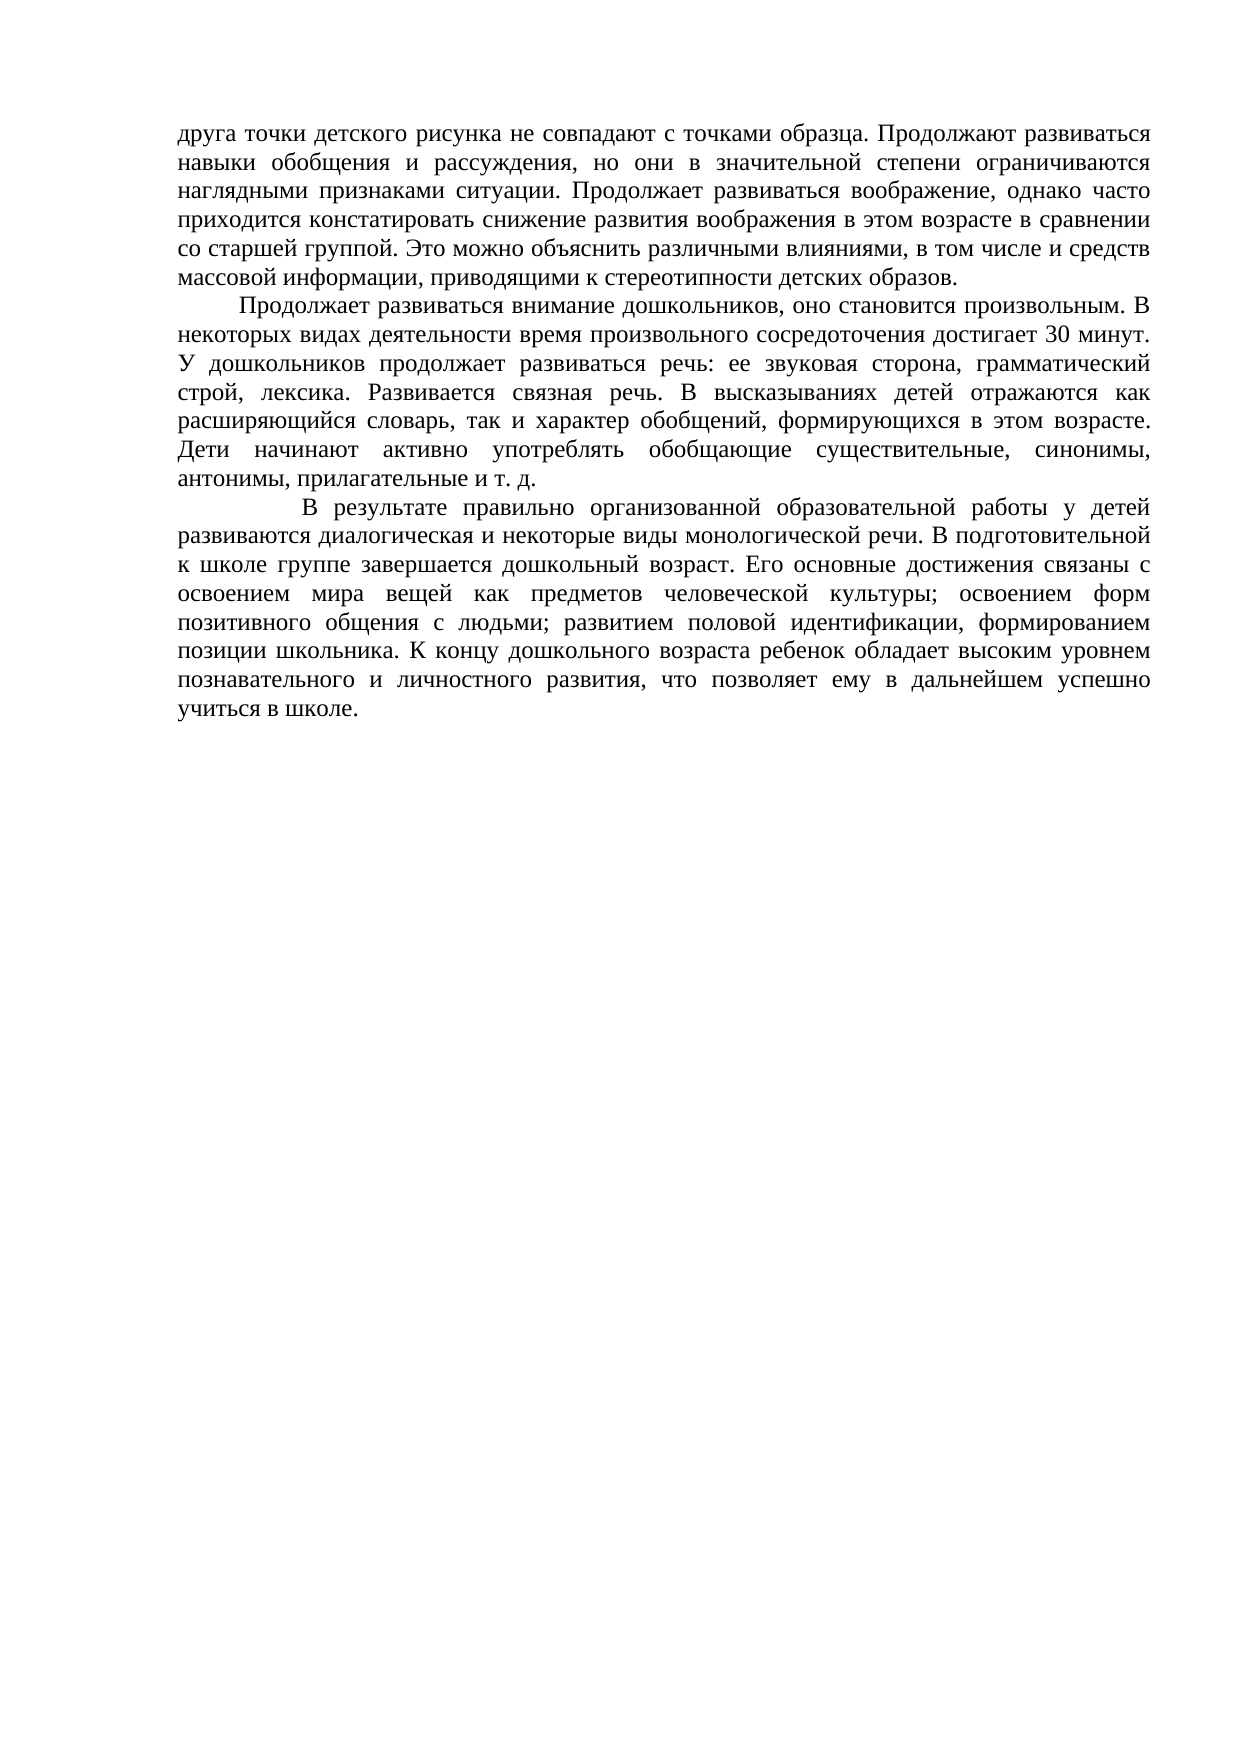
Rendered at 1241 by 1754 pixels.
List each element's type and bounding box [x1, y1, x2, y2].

table_header [166, 118, 1163, 722]
